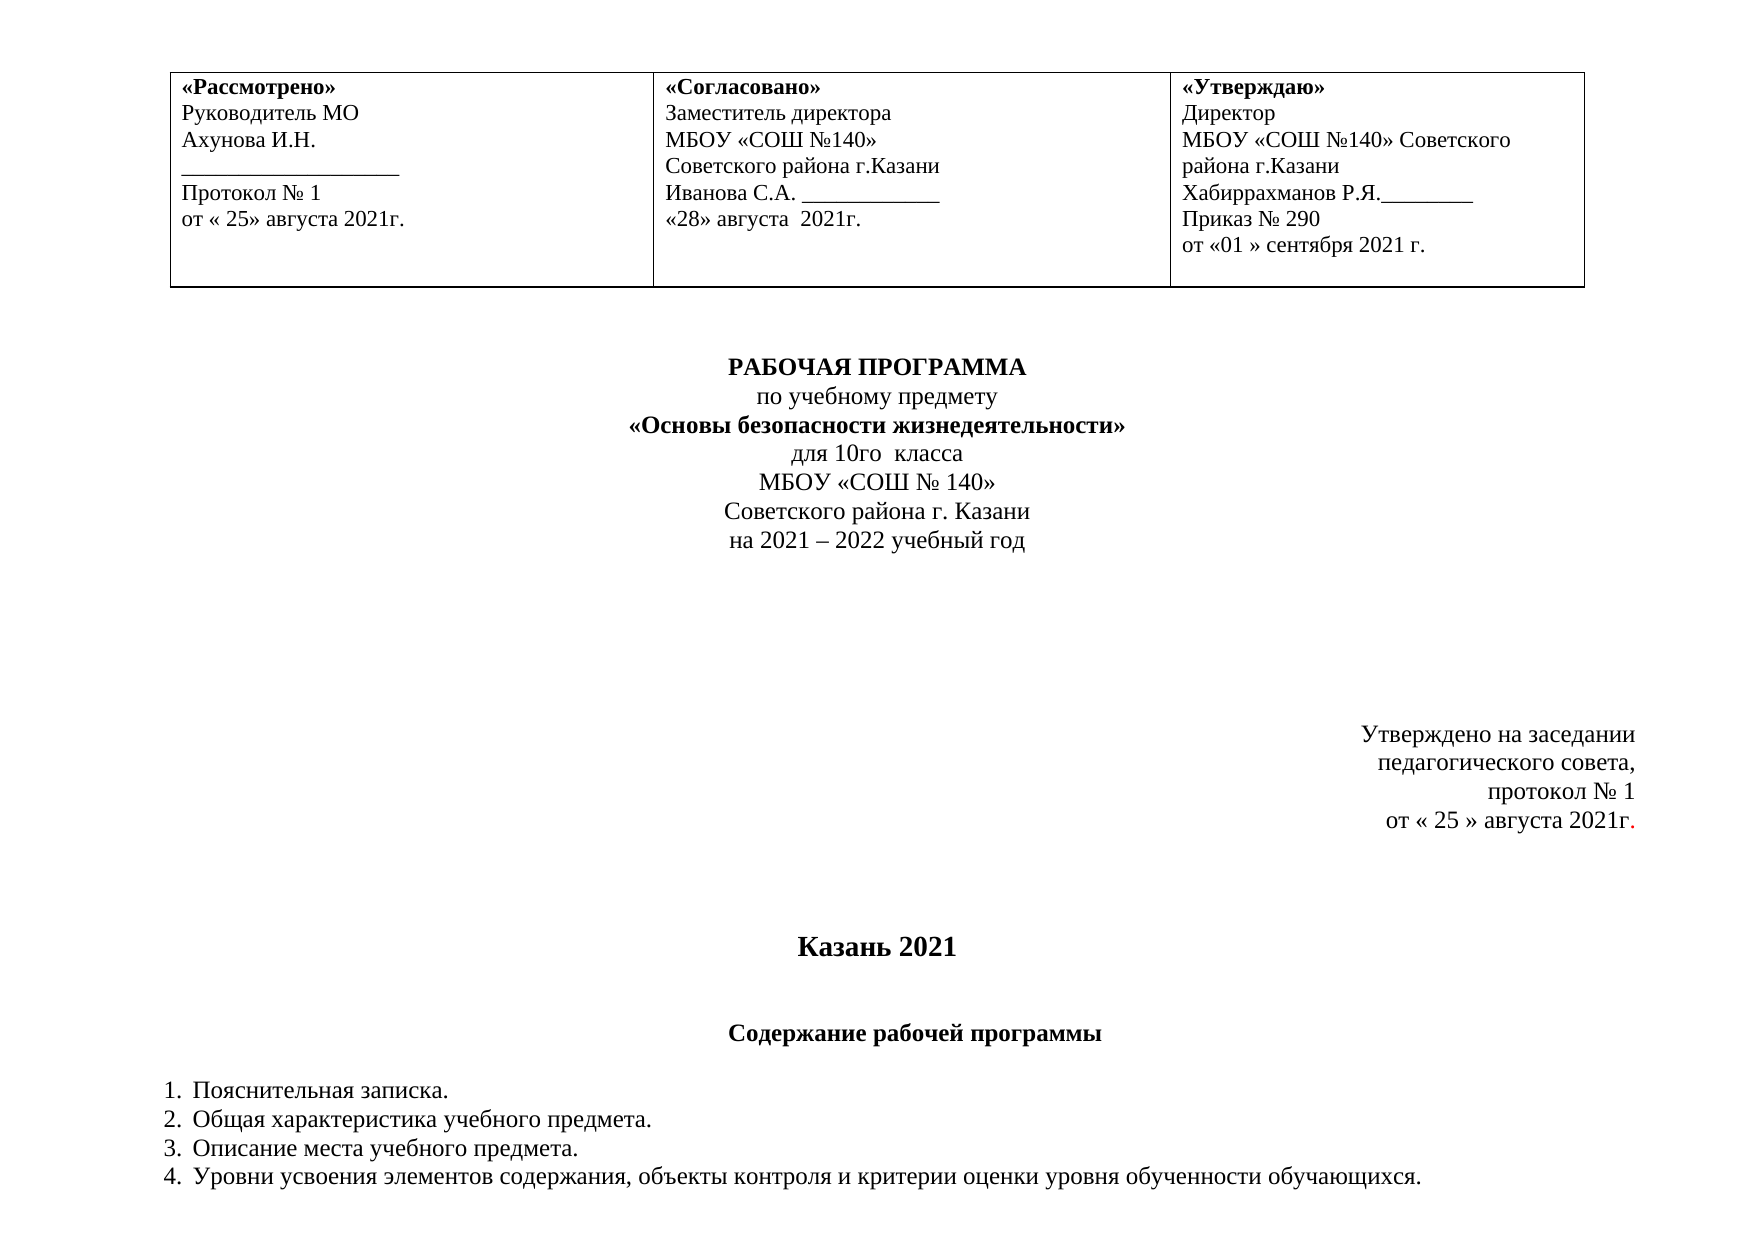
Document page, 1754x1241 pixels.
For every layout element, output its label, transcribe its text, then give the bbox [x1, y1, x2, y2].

text Советского района г. Казани [119, 496, 1635, 525]
text на 2021 – 2022 учебный год [119, 525, 1635, 553]
list Общая характеристика учебного предмета. [163, 1104, 1635, 1133]
list Описание места учебного предмета. [163, 1133, 1635, 1161]
table_header «Утверждаю» Директор МБОУ «СОШ №140» Советского района г.Казани Хабиррахманов Р.Я.________ Приказ № 290 от «01 » сентября 2021 г. [1171, 73, 1584, 286]
table_header «Согласовано» Заместитель директора МБОУ «СОШ №140» Советского района г.Казани Иванова С.А. ____________ «28» августа 2021г. [654, 73, 1170, 286]
text Казань 2021 [119, 929, 1635, 963]
text педагогического совета, [119, 747, 1635, 776]
text протокол № 1 [119, 776, 1635, 805]
text для 10го класса [119, 438, 1635, 467]
list Уровни усвоения элементов содержания, объекты контроля и критерии оценки уровня обученности обучающихся. [163, 1161, 1635, 1190]
text по учебному предмету [119, 381, 1635, 410]
text РАБОЧАЯ ПРОГРАММА [119, 352, 1635, 381]
text МБОУ «СОШ № 140» [119, 467, 1635, 496]
text «Основы безопасности жизнедеятельности» [119, 410, 1635, 438]
list Пояснительная записка. [163, 1075, 1635, 1104]
text Утверждено на заседании [119, 719, 1635, 747]
table_header «Рассмотрено» Руководитель МО Ахунова И.Н. ___________________ Протокол № 1 от « 25» августа 2021г. [171, 73, 653, 286]
text от « 25 » августа 2021г. [119, 805, 1635, 834]
text Содержание рабочей программы [728, 1018, 1635, 1047]
